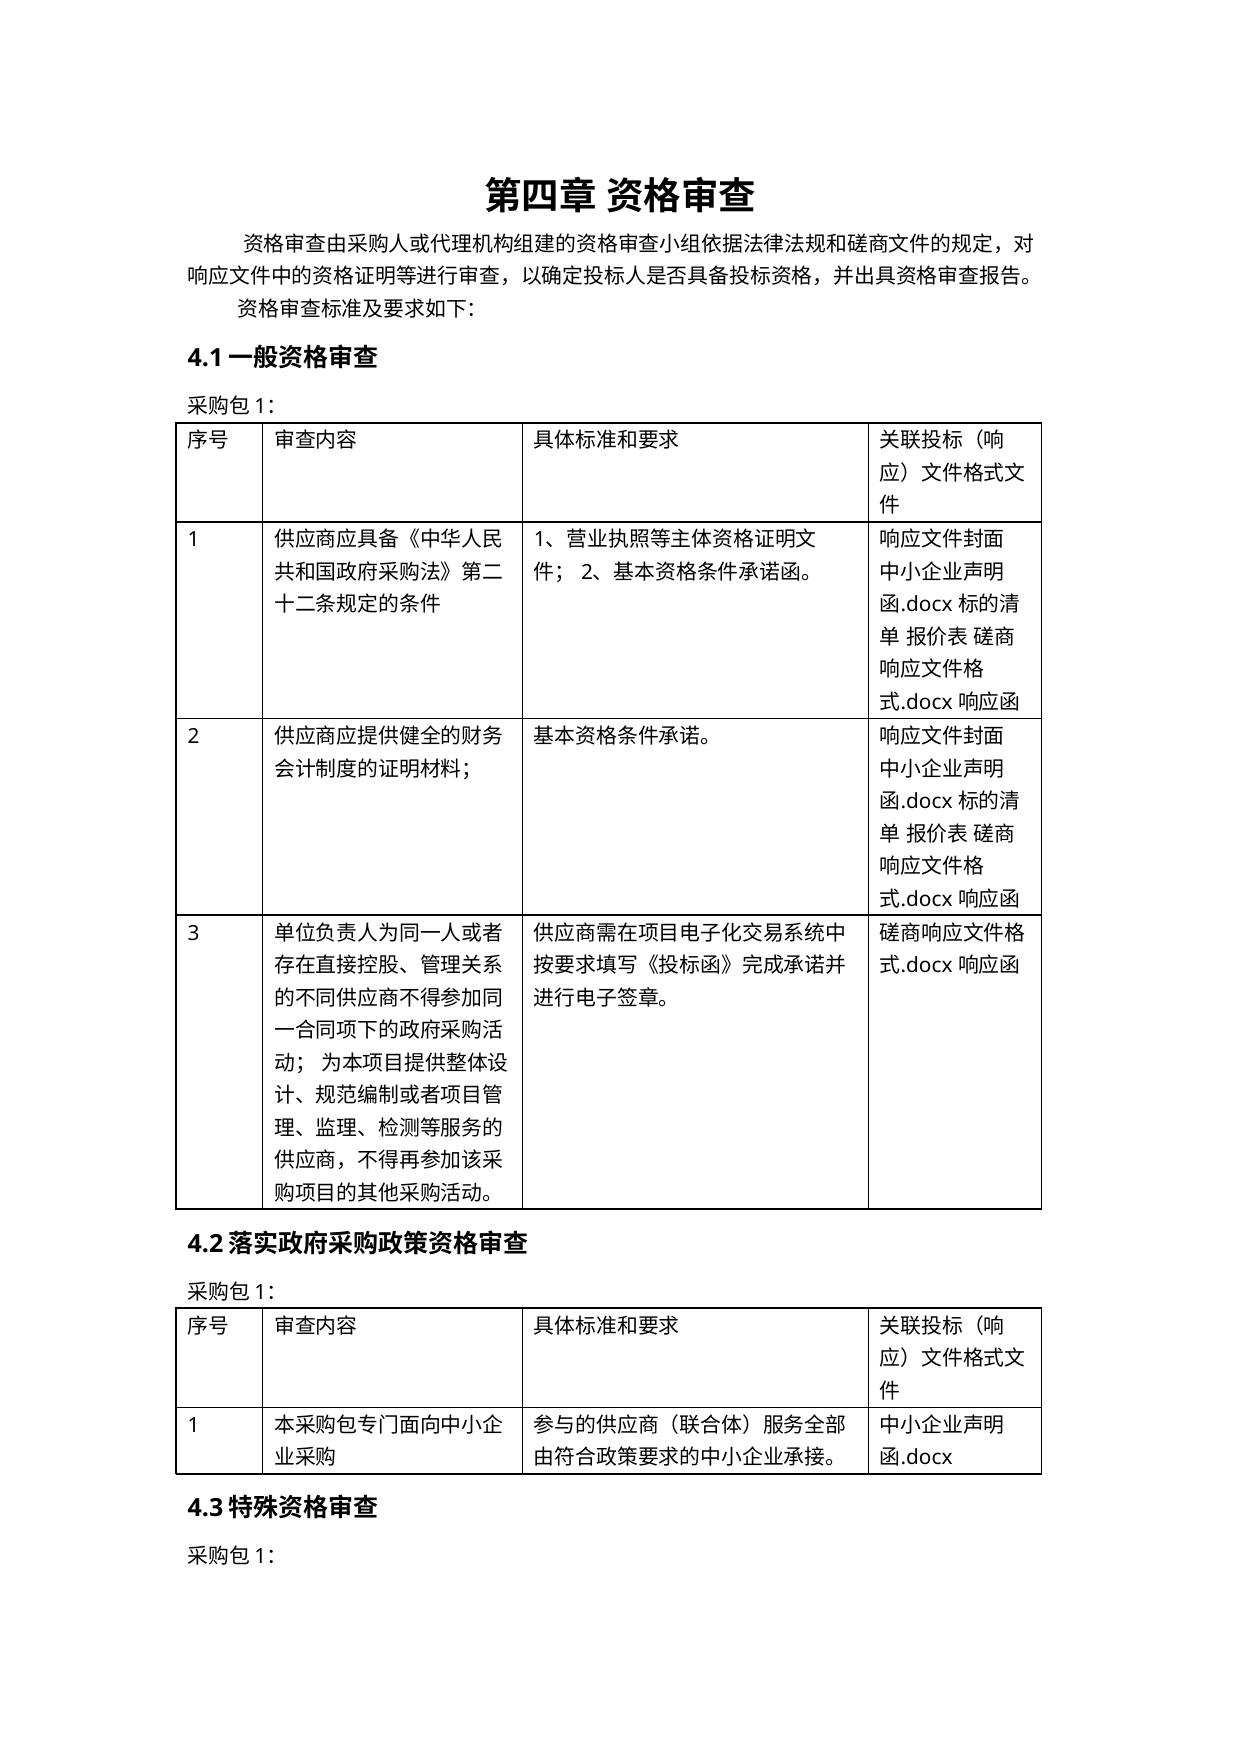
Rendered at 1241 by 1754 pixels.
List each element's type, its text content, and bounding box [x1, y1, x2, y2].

table_header 关联投标（响应）文件格式文件 [869, 1309, 1041, 1406]
table_cell 响应文件封面 中小企业声明函.docx 标的清单 报价表 磋商响应文件格式.docx 响应函 [869, 719, 1041, 914]
text 4.2落实政府采购政策资格审查 [187, 1210, 1053, 1275]
table_cell 2 [177, 719, 262, 914]
table_header 审查内容 [263, 1309, 522, 1406]
table_cell 供应商应具备《中华人民共和国政府采购法》第二十二条规定的条件 [263, 523, 522, 718]
table_cell 1、营业执照等主体资格证明文件； 2、基本资格条件承诺函。 [523, 523, 868, 718]
table_cell 磋商响应文件格式.docx 响应函 [869, 916, 1041, 1208]
table_cell 中小企业声明函.docx [869, 1408, 1041, 1473]
table_header 具体标准和要求 [523, 424, 868, 521]
table_header 审查内容 [263, 424, 522, 521]
table_cell 本采购包专门面向中小企业采购 [263, 1408, 522, 1473]
table_header 序号 [177, 424, 262, 521]
table_cell 1 [177, 1408, 262, 1473]
text 资格审查由采购人或代理机构组建的资格审查小组依据法律法规和磋商文件的规定，对响应文件中的资格证明等进行审查，以确定投标人是否具备投标资格，并出具资格审查报告。 [187, 227, 1053, 292]
table_cell 参与的供应商（联合体）服务全部由符合政策要求的中小企业承接。 [523, 1408, 868, 1473]
text 采购包1： [187, 1275, 1053, 1307]
text 采购包1： [187, 389, 1053, 422]
text 资格审查标准及要求如下： [187, 292, 1053, 324]
table_cell 1 [177, 523, 262, 718]
table_header 具体标准和要求 [523, 1309, 868, 1406]
table_cell 单位负责人为同一人或者存在直接控股、管理关系的不同供应商不得参加同一合同项下的政府采购活动； 为本项目提供整体设计、规范编制或者项目管理、监理、检测等服务的供应商，不得再参加该采购项目的其他采购活动。 [263, 916, 522, 1208]
table_header 关联投标（响应）文件格式文件 [869, 424, 1041, 521]
table_cell 基本资格条件承诺。 [523, 719, 868, 914]
text 采购包1： [187, 1539, 1053, 1572]
table_cell 响应文件封面 中小企业声明函.docx 标的清单 报价表 磋商响应文件格式.docx 响应函 [869, 523, 1041, 718]
table_header 序号 [177, 1309, 262, 1406]
table_cell 3 [177, 916, 262, 1208]
text 4.1一般资格审查 [187, 324, 1053, 389]
text 4.3特殊资格审查 [187, 1474, 1053, 1539]
table_cell 供应商应提供健全的财务会计制度的证明材料； [263, 719, 522, 914]
text 第四章 资格审查 [187, 162, 1053, 227]
table_cell 供应商需在项目电子化交易系统中按要求填写《投标函》完成承诺并进行电子签章。 [523, 916, 868, 1208]
